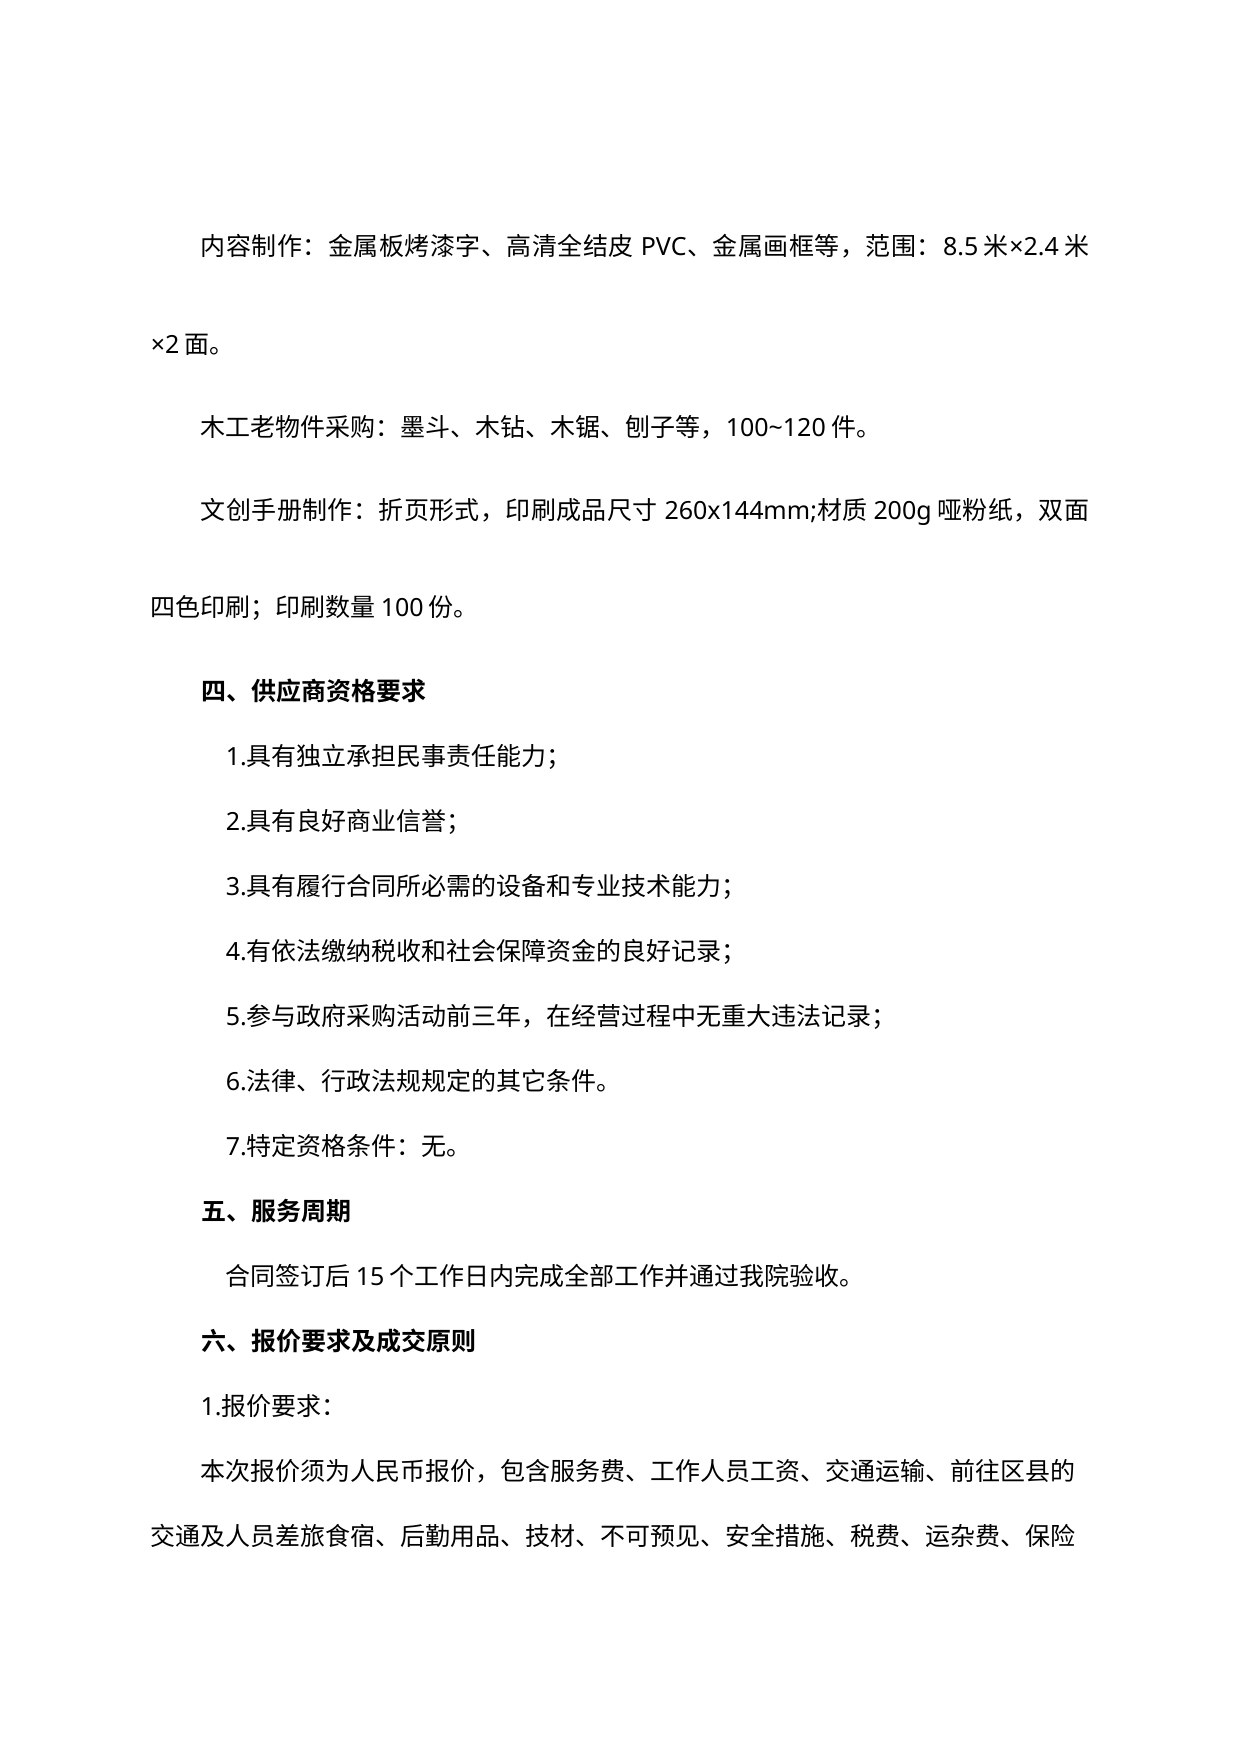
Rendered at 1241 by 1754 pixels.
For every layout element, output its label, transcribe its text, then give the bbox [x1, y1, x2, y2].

text 1.具有独立承担民事责任能力； [151, 722, 1089, 787]
text 6.法律、行政法规规定的其它条件。 [151, 1047, 1089, 1112]
text 文创手册制作：折页形式，印刷成品尺寸260x144mm;材质200g哑粉纸，双面四色印刷；印刷数量100份。 [151, 476, 1089, 638]
text 7.特定资格条件：无。 [151, 1112, 1089, 1177]
text 4.有依法缴纳税收和社会保障资金的良好记录； [151, 917, 1089, 982]
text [151, 1437, 1089, 1567]
text 五、服务周期 [151, 1177, 1089, 1242]
text 3.具有履行合同所必需的设备和专业技术能力； [151, 852, 1089, 917]
text 1.报价要求： [175, 1372, 1089, 1437]
text 四、供应商资格要求 [151, 657, 1089, 722]
text 2.具有良好商业信誉； [151, 787, 1089, 852]
text 六、报价要求及成交原则 [151, 1307, 1089, 1372]
text 5.参与政府采购活动前三年，在经营过程中无重大违法记录； [151, 982, 1089, 1047]
text 木工老物件采购：墨斗、木钻、木锯、刨子等，100~120件。 [151, 393, 1089, 458]
text 内容制作：金属板烤漆字、高清全结皮PVC、金属画框等，范围：8.5米×2.4米×2面。 [151, 212, 1089, 375]
text 合同签订后15个工作日内完成全部工作并通过我院验收。 [151, 1242, 1089, 1307]
